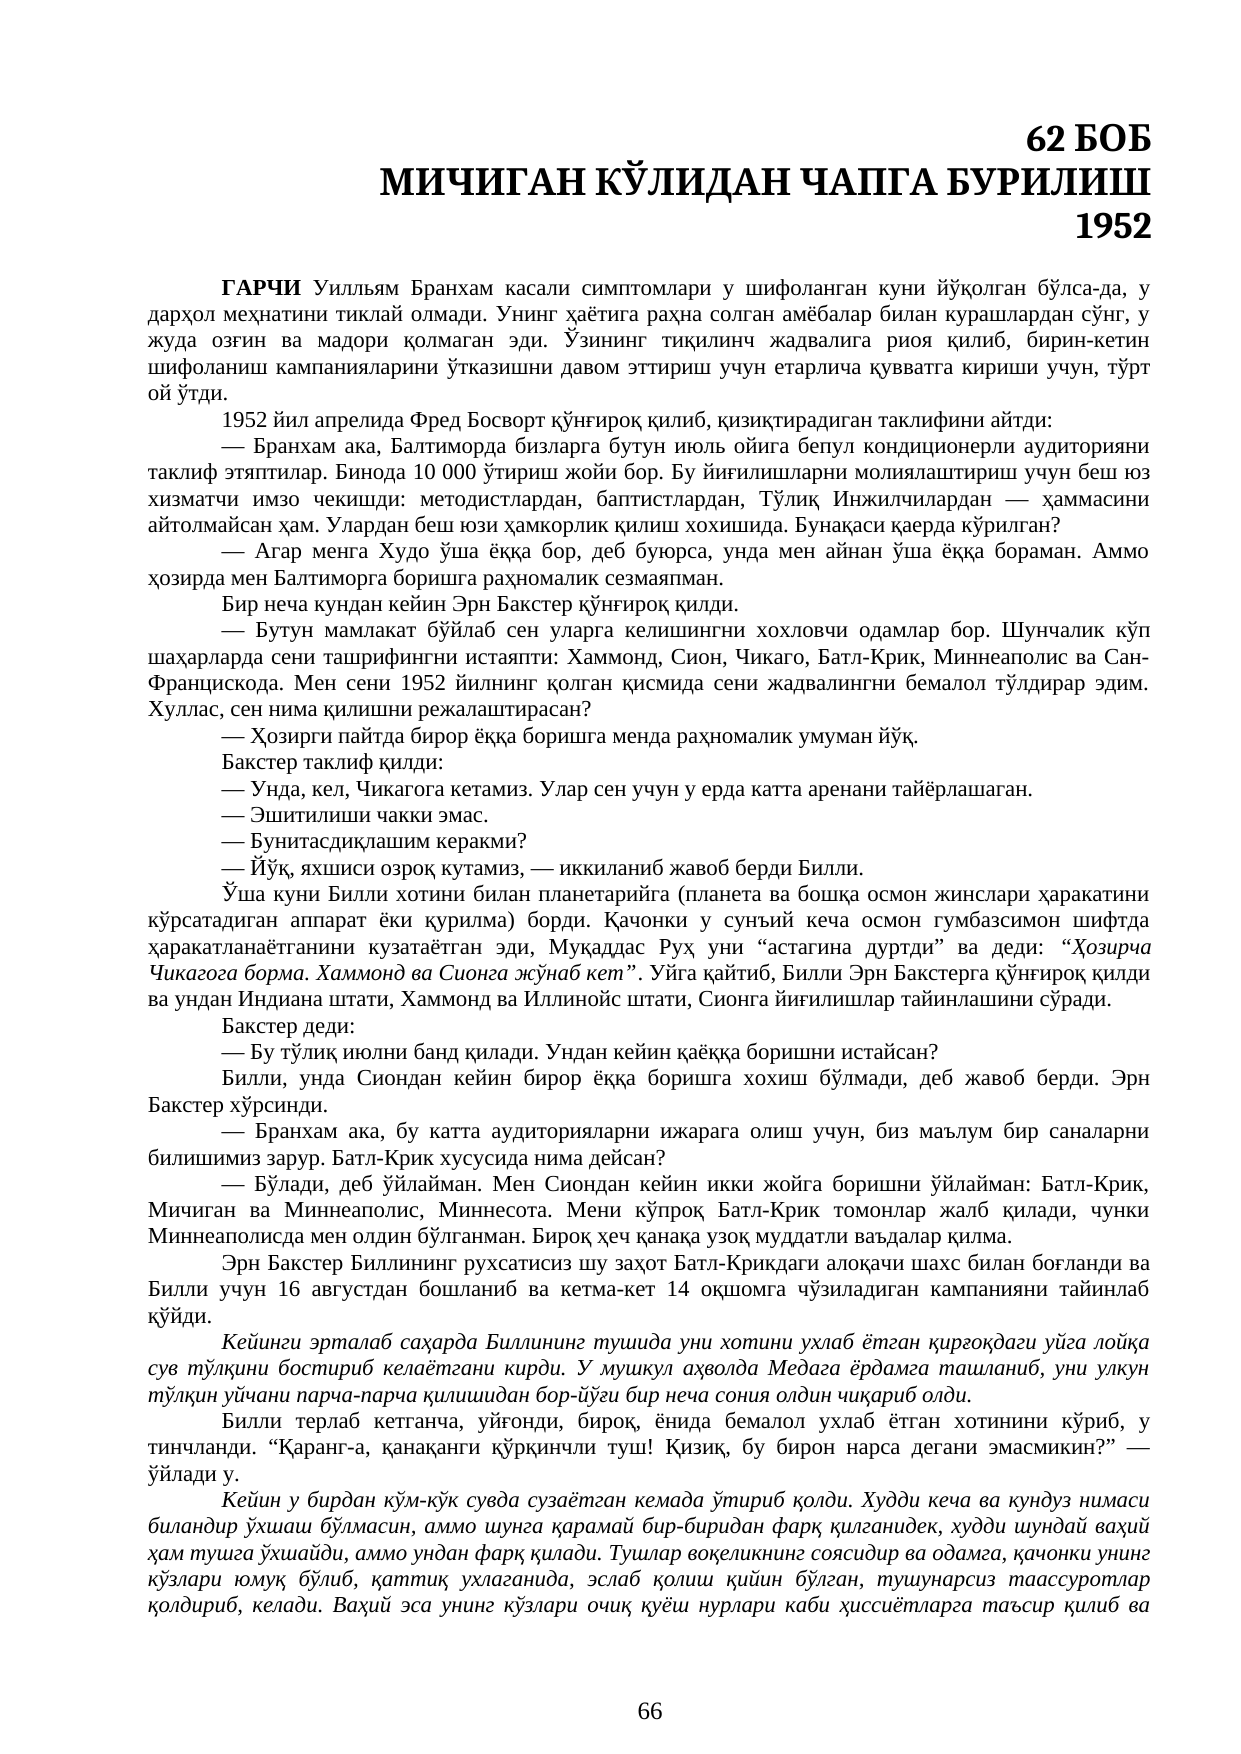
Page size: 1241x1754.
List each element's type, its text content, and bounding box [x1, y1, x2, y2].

text — Бунитасдиқлашим керакми? [148, 827, 1152, 854]
text МИЧИГАН КЎЛИДАН ЧАПГА БУРИЛИШ [148, 161, 1152, 204]
text ГАРЧИ Уилльям Бранхам касали симптомлари у шифоланган куни йўқолган бўлса-да, у дарҳол меҳнатини тиклай олмади. Унинг ҳаётига раҳна солган амёбалар билан курашлардан сўнг, у жуда озғин ва мадори қолмаган эди. Ўзининг тиқилинч жадвалига риоя қилиб, бирин-кетин шифоланиш кампанияларини ўтказишни давом эттириш учун етарлича қувватга кириши учун, тўрт ой ўтди. [148, 274, 1152, 406]
text — Агар менга Худо ўша ёққа бор, деб буюрса, унда мен айнан ўша ёққа бораман. Аммо ҳозирда мен Балтиморга боришга раҳномалик сезмаяпман. [148, 537, 1152, 590]
text — Бу тўлиқ июлни банд қилади. Ундан кейин қаёққа боришни истайсан? [148, 1038, 1152, 1064]
text — Бутун мамлакат бўйлаб сен уларга келишингни хохловчи одамлар бор. Шунчалик кўп шаҳарларда сени ташрифингни истаяпти: Хаммонд, Сион, Чикаго, Батл-Крик, Миннеаполис ва Сан-Францискода. Мен сени 1952 йилнинг қолган қисмида сени жадвалингни бемалол тўлдирар эдим. Хуллас, сен нима қилишни режалаштирасан? [148, 616, 1152, 722]
text 1952 йил апрелида Фред Босворт қўнғироқ қилиб, қизиқтирадиган таклифини айтди: [148, 406, 1152, 432]
text — Бранхам ака, бу катта аудиторияларни ижарага олиш учун, биз маълум бир саналарни билишимиз зарур. Батл-Крик хусусида нима дейсан? [148, 1117, 1152, 1170]
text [148, 1486, 1152, 1618]
text 1952 [148, 204, 1152, 247]
text Кейинги эрталаб саҳарда Биллининг тушида уни хотини ухлаб ётган қирғоқдаги уйга лойқа сув тўлқини бостириб келаётгани кирди. У мушкул аҳволда Медага ёрдамга ташланиб, уни улкун тўлқин уйчани парча-парча қилишидан бор-йўғи бир неча сония олдин чиқариб олди. [148, 1328, 1152, 1407]
text — Йўқ, яхшиси озроқ кутамиз, — иккиланиб жавоб берди Билли. [148, 854, 1152, 880]
text — Унда, кел, Чикагога кетамиз. Улар сен учун у ерда катта аренани тайёрлашаган. [148, 774, 1152, 801]
text — Эшитилиши чакки эмас. [148, 801, 1152, 827]
text — Ҳозирги пайтда бирор ёққа боришга менда раҳномалик умуман йўқ. [148, 722, 1152, 748]
text 62 БОБ [148, 118, 1152, 161]
text — Бранхам ака, Балтиморда бизларга бутун июль ойига бепул кондиционерли аудиторияни таклиф этяптилар. Бинода 10 000 ўтириш жойи бор. Бу йиғилишларни молиялаштириш учун беш юз хизматчи имзо чекишди: методистлардан, баптистлардан, Тўлиқ Инжилчилардан — ҳаммасини айтолмайсан ҳам. Улардан беш юзи ҳамкорлик қилиш хохишида. Бунақаси қаерда кўрилган? [148, 432, 1152, 537]
text Бир неча кундан кейин Эрн Бакстер қўнғироқ қилди. [148, 590, 1152, 616]
text Ўша куни Билли хотини билан планетарийга (планета ва бошқа осмон жинслари ҳаракатини кўрсатадиган аппарат ёки қурилма) борди. Қачонки у сунъий кеча осмон гумбазсимон шифтда ҳаракатланаётганини кузатаётган эди, Муқаддас Руҳ уни “астагина дуртди” ва деди: “Ҳозирча Чикагога борма. Хаммонд ва Сионга жўнаб кет”. Уйга қайтиб, Билли Эрн Бакстерга қўнғироқ қилди ва ундан Индиана штати, Хаммонд ва Иллинойс штати, Сионга йиғилишлар тайинлашини сўради. [148, 880, 1152, 1012]
text Бакстер таклиф қилди: [148, 748, 1152, 774]
text Билли, унда Сиондан кейин бирор ёққа боришга хохиш бўлмади, деб жавоб берди. Эрн Бакстер хўрсинди. [148, 1064, 1152, 1117]
text Бакстер деди: [148, 1012, 1152, 1038]
text Эрн Бакстер Биллининг рухсатисиз шу заҳот Батл-Крикдаги алоқачи шахс билан боғланди ва Билли учун 16 августдан бошланиб ва кетма-кет 14 оқшомга чўзиладиган кампанияни тайинлаб қўйди. [148, 1249, 1152, 1328]
text Билли терлаб кетганча, уйғонди, бироқ, ёнида бемалол ухлаб ётган хотинини кўриб, у тинчланди. “Қаранг-а, қанақанги қўрқинчли туш! Қизиқ, бу бирон нарса дегани эмасмикин?” — ўйлади у. [148, 1407, 1152, 1486]
text — Бўлади, деб ўйлайман. Мен Сиондан кейин икки жойга боришни ўйлайман: Батл-Крик, Мичиган ва Миннеаполис, Миннесота. Мени кўпроқ Батл-Крик томонлар жалб қилади, чунки Миннеаполисда мен олдин бўлганман. Бироқ ҳеч қанақа узоқ муддатли ваъдалар қилма. [148, 1170, 1152, 1249]
